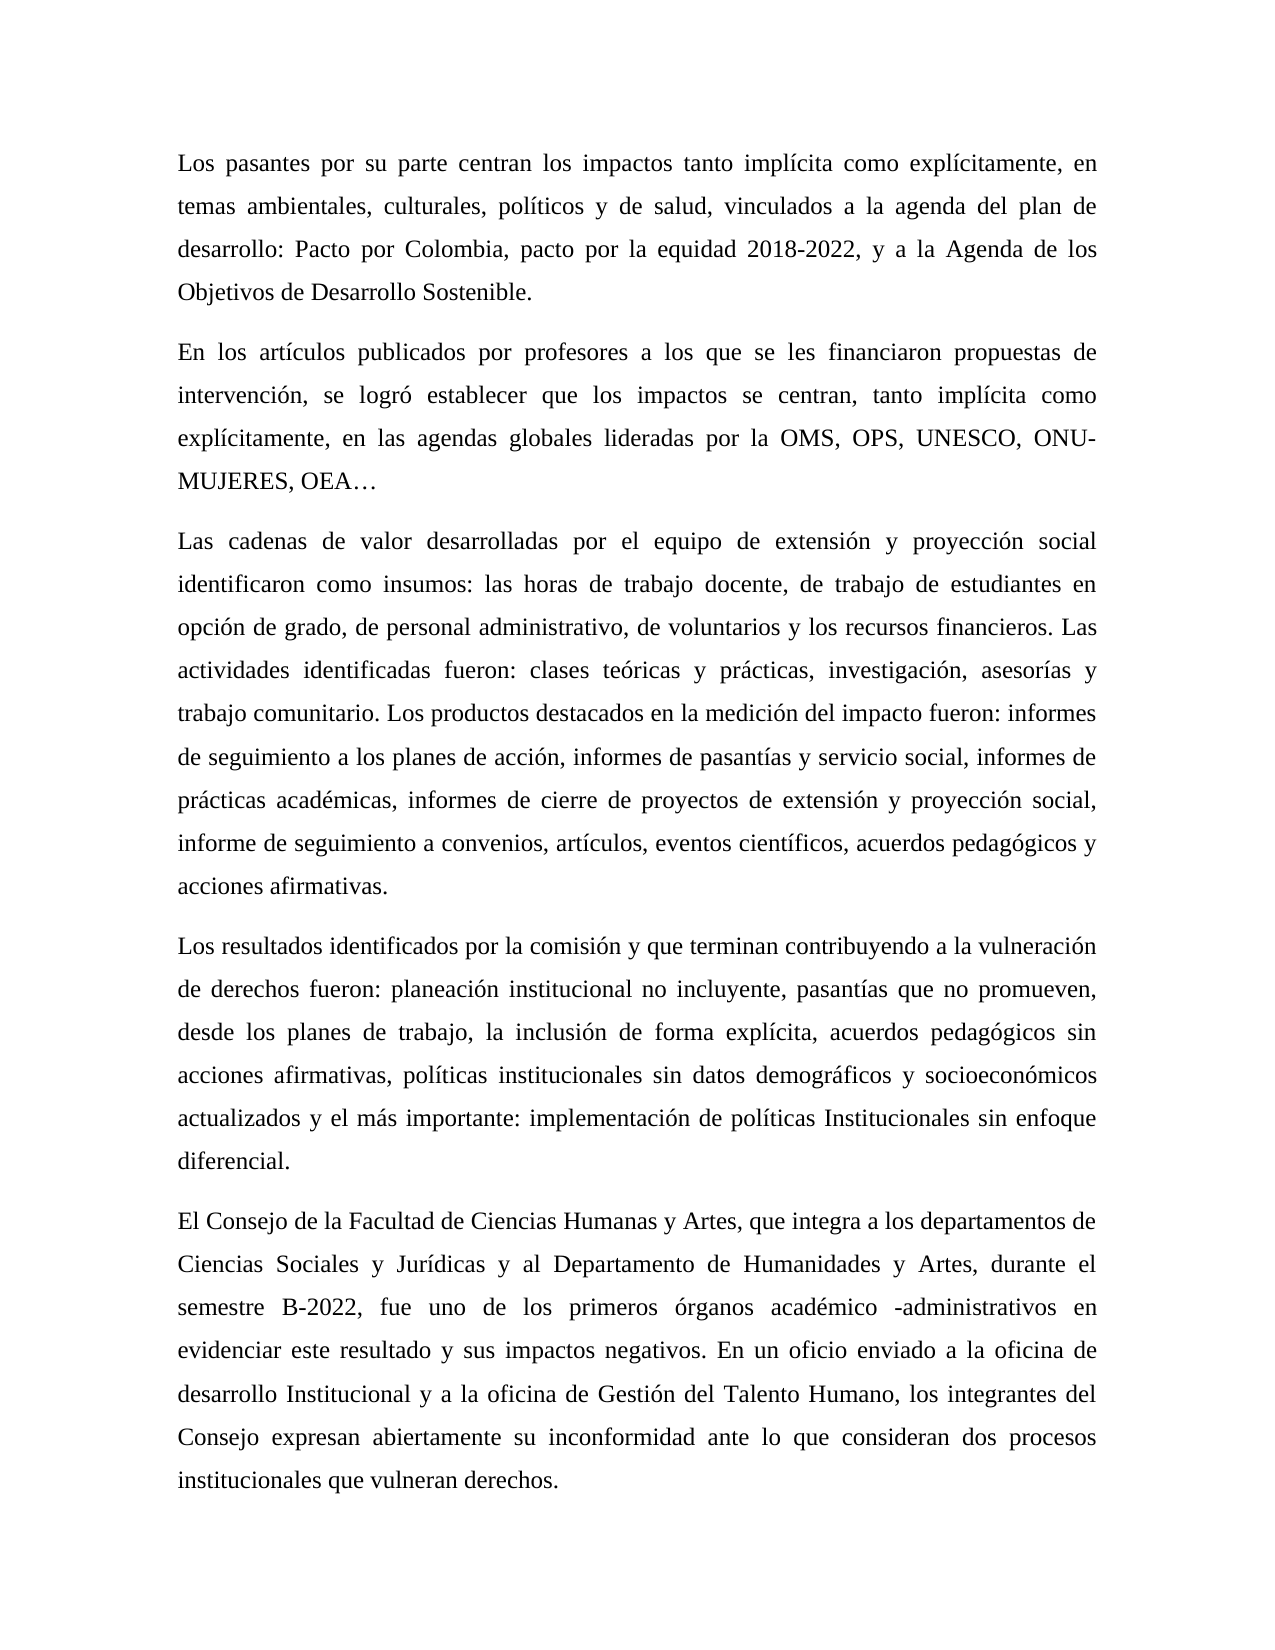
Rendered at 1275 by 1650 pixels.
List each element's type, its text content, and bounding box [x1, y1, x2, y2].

text El Consejo de la Facultad de Ciencias Humanas y Artes, que integra a los departamentos de Ciencias Sociales y Jurídicas y al Departamento de Humanidades y Artes, durante el semestre B-2022, fue uno de los primeros órganos académico -administrativos en evidenciar este resultado y sus impactos negativos. En un oficio enviado a la oficina de desarrollo Institucional y a la oficina de Gestión del Talento Humano, los integrantes del Consejo expresan abiertamente su inconformidad ante lo que consideran dos procesos institucionales que vulneran derechos. [177, 1206, 1098, 1494]
text Las cadenas de valor desarrolladas por el equipo de extensión y proyección social identificaron como insumos: las horas de trabajo docente, de trabajo de estudiantes en opción de grado, de personal administrativo, de voluntarios y los recursos financieros. Las actividades identificadas fueron: clases teóricas y prácticas, investigación, asesorías y trabajo comunitario. Los productos destacados en la medición del impacto fueron: informes de seguimiento a los planes de acción, informes de pasantías y servicio social, informes de prácticas académicas, informes de cierre de proyectos de extensión y proyección social, informe de seguimiento a convenios, artículos, eventos científicos, acuerdos pedagógicos y acciones afirmativas. [177, 526, 1098, 900]
text En los artículos publicados por profesores a los que se les financiaron propuestas de intervención, se logró establecer que los impactos se centran, tanto implícita como explícitamente, en las agendas globales lideradas por la OMS, OPS, UNESCO, ONU- MUJERES, OEA… [177, 337, 1098, 495]
text Los pasantes por su parte centran los impactos tanto implícita como explícitamente, en temas ambientales, culturales, políticos y de salud, vinculados a la agenda del plan de desarrollo: Pacto por Colombia, pacto por la equidad 2018-2022, y a la Agenda de los Objetivos de Desarrollo Sostenible. [177, 148, 1098, 306]
text Los resultados identificados por la comisión y que terminan contribuyendo a la vulneración de derechos fueron: planeación institucional no incluyente, pasantías que no promueven, desde los planes de trabajo, la inclusión de forma explícita, acuerdos pedagógicos sin acciones afirmativas, políticas institucionales sin datos demográficos y socioeconómicos actualizados y el más importante: implementación de políticas Institucionales sin enfoque diferencial. [177, 931, 1098, 1175]
